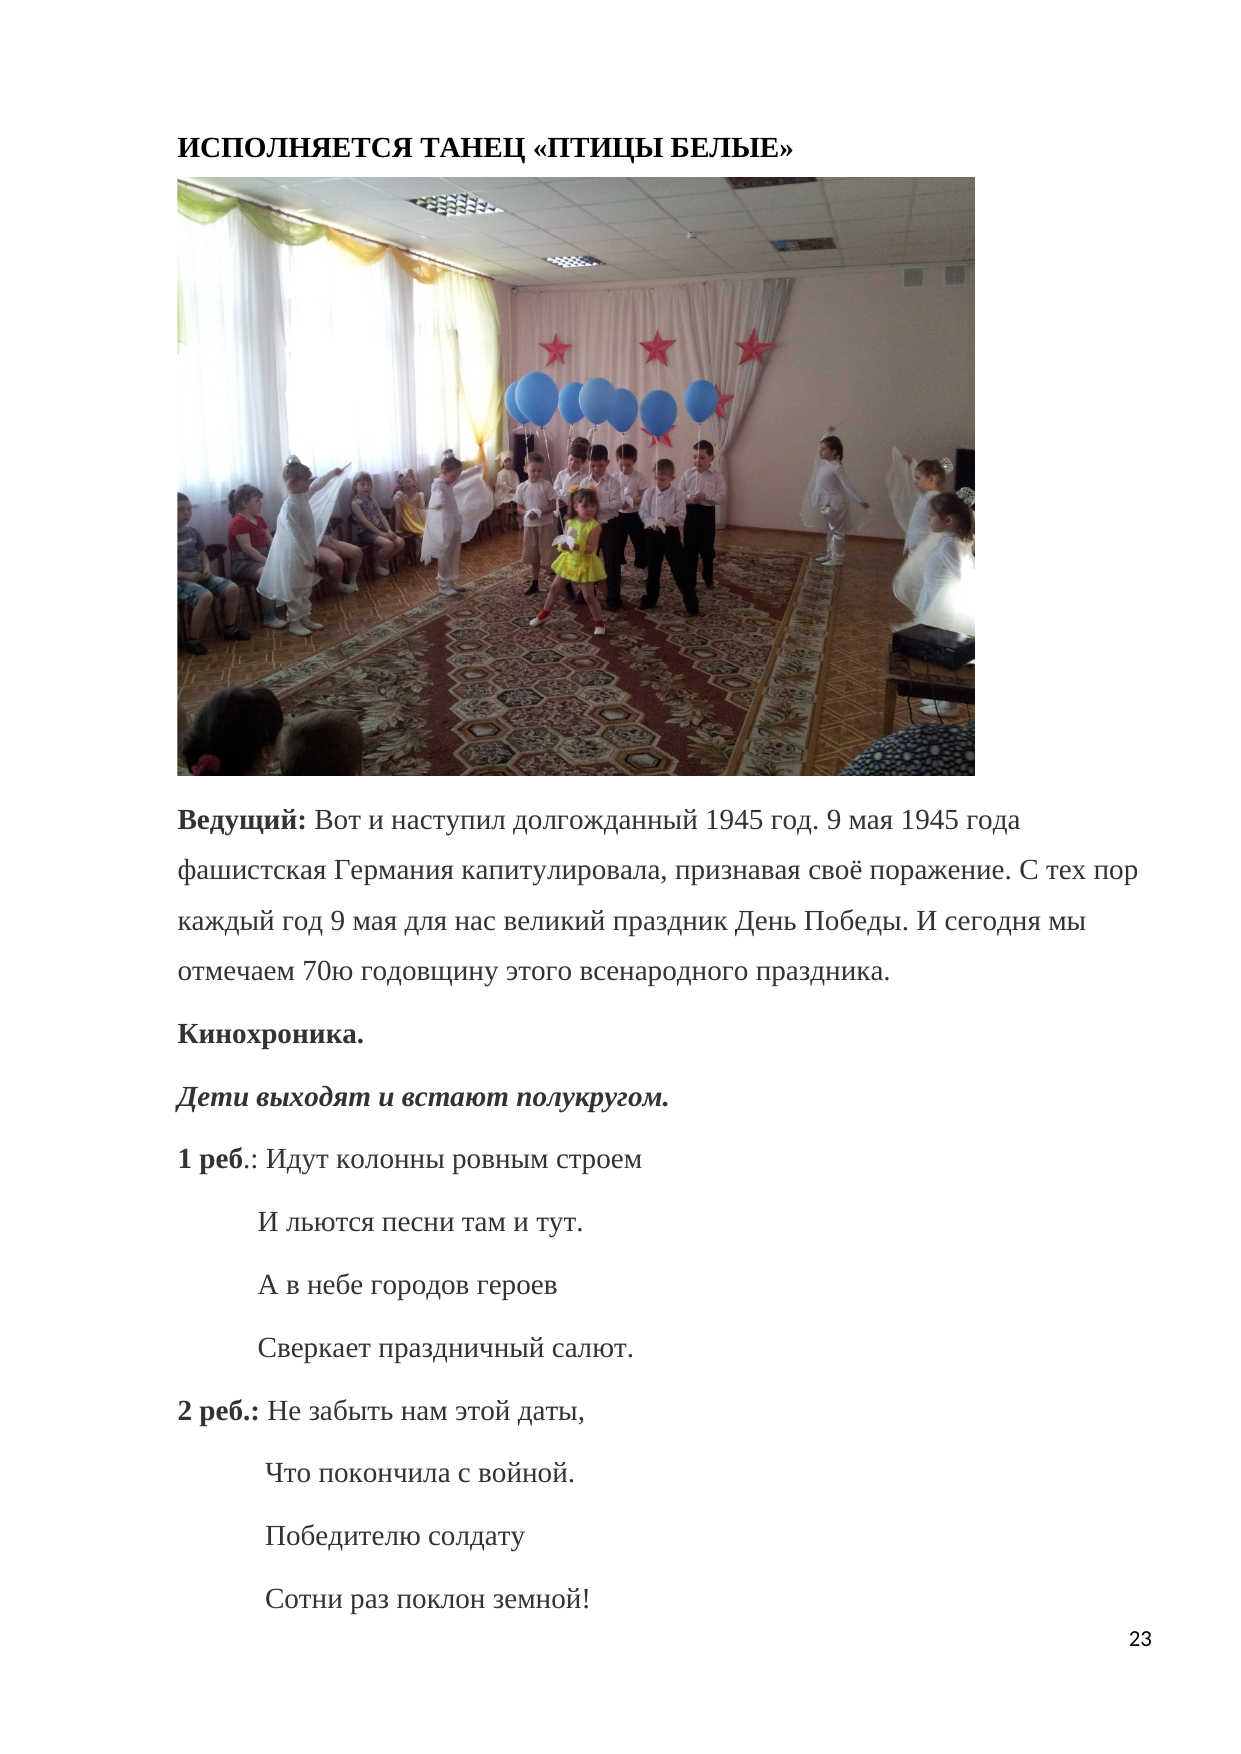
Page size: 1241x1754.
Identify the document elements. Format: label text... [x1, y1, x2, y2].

picture [177, 177, 975, 776]
text Кинохроника. [177, 1016, 1152, 1049]
text Сверкает праздничный салют. [177, 1330, 1152, 1363]
text Сотни раз поклон земной! [177, 1581, 1152, 1615]
text 2 реб.: Не забыть нам этой даты, [177, 1393, 1152, 1426]
text И льются песни там и тут. [177, 1204, 1152, 1238]
text Победителю солдату [177, 1518, 1152, 1552]
text Дети выходят и встают полукругом. [177, 1079, 1152, 1112]
text А в небе городов героев [177, 1267, 1152, 1301]
text 1 реб.: Идут колонны ровным строем [177, 1142, 1152, 1175]
text Ведущий: Вот и наступил долгожданный 1945 год. 9 мая 1945 года фашистская Германия капитулировала, признавая своё поражение. С тех пор каждый год 9 мая для нас великий праздник День Победы. И сегодня мы отмечаем 70ю годовщину этого всенародного праздника. [177, 802, 1152, 987]
text Что покончила с войной. [177, 1456, 1152, 1489]
